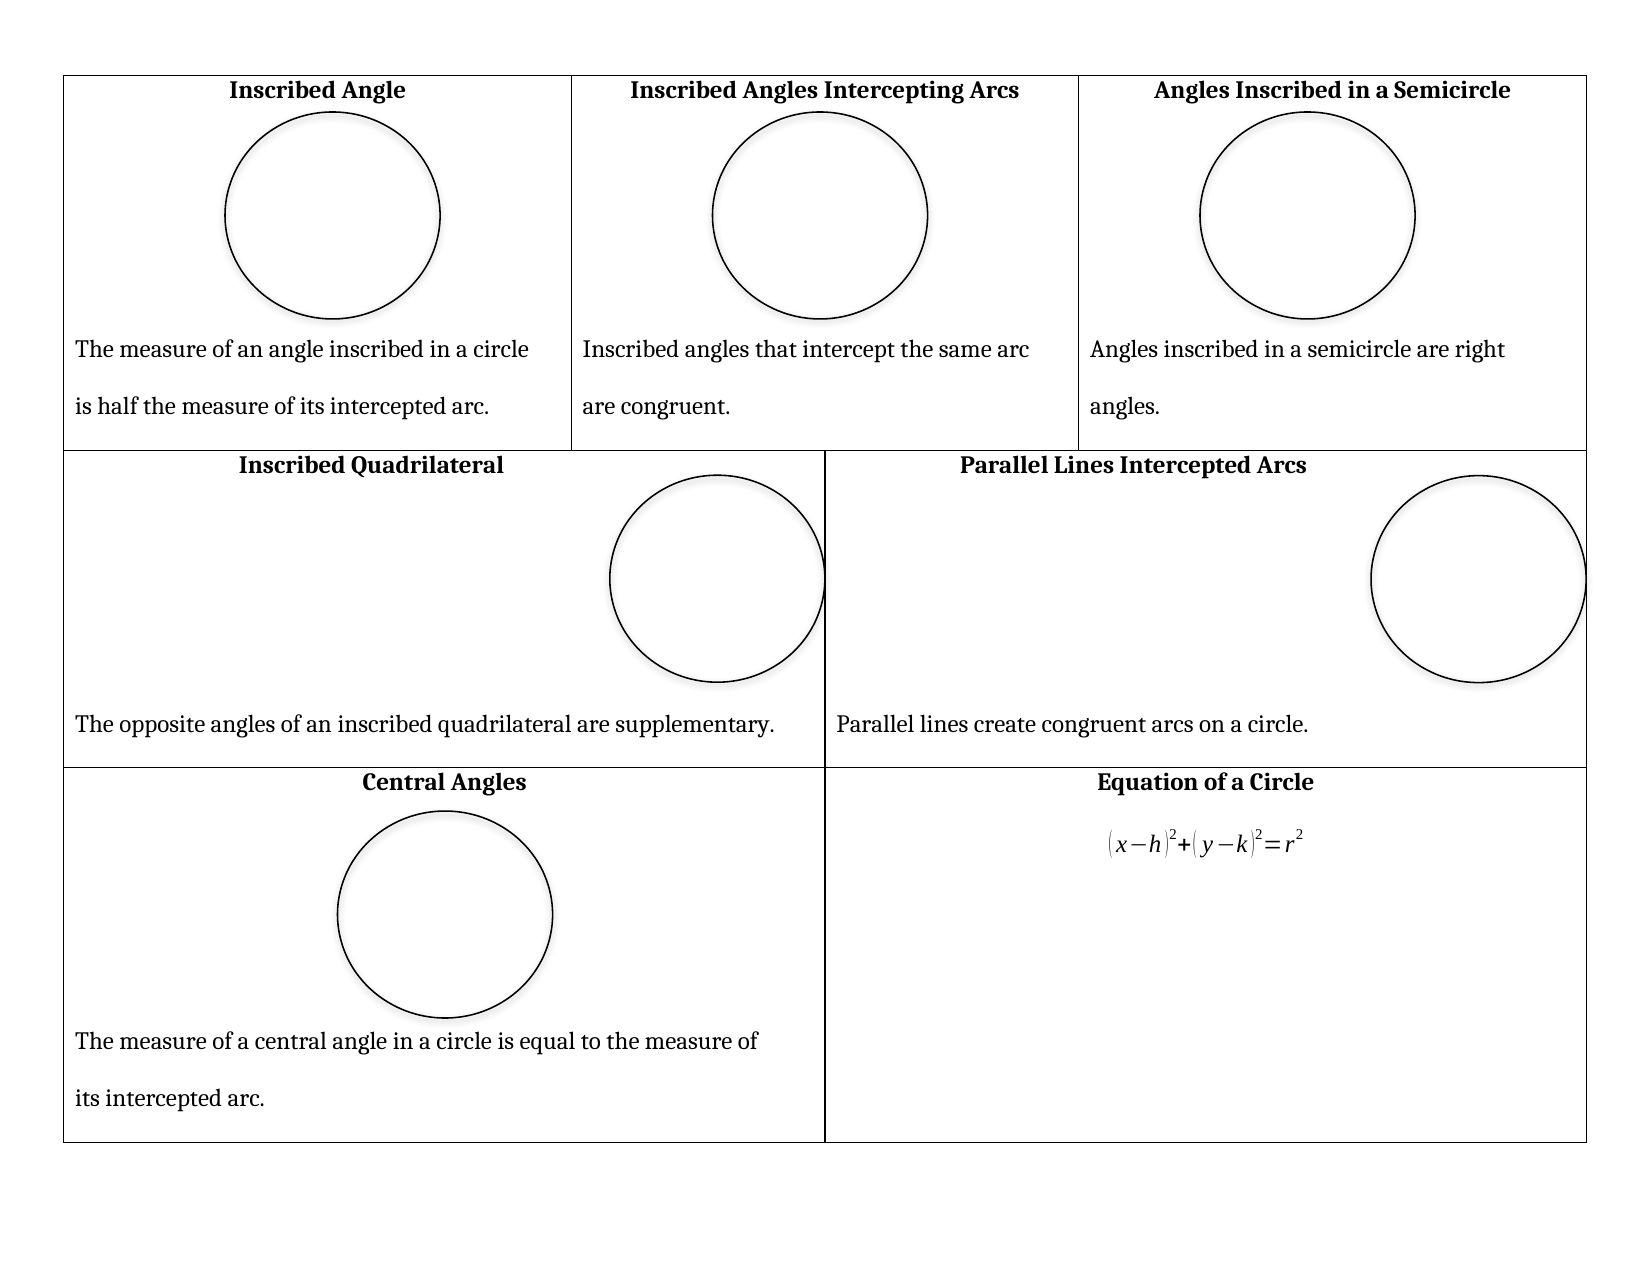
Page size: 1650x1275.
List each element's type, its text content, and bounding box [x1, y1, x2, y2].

table_header Inscribed Angle The measure of an angle inscribed in a circle is half the measure of its intercepted arc. [64, 76, 571, 450]
table_header Inscribed Angles Intercepting Arcs Inscribed angles that intercept the same arc are congruent. [572, 76, 1078, 450]
table_cell Inscribed Quadrilateral The opposite angles of an inscribed quadrilateral are supplementary. [64, 451, 824, 767]
table_header Angles Inscribed in a Semicircle Angles inscribed in a semicircle are right angles. [1079, 76, 1586, 450]
table_cell Parallel Lines Intercepted Arcs Parallel lines create congruent arcs on a circle. [826, 451, 1586, 767]
table_cell Central Angles The measure of a central angle in a circle is equal to the measure of its intercepted arc. [64, 768, 824, 1142]
table_cell Equation of a Circle [826, 768, 1586, 1142]
